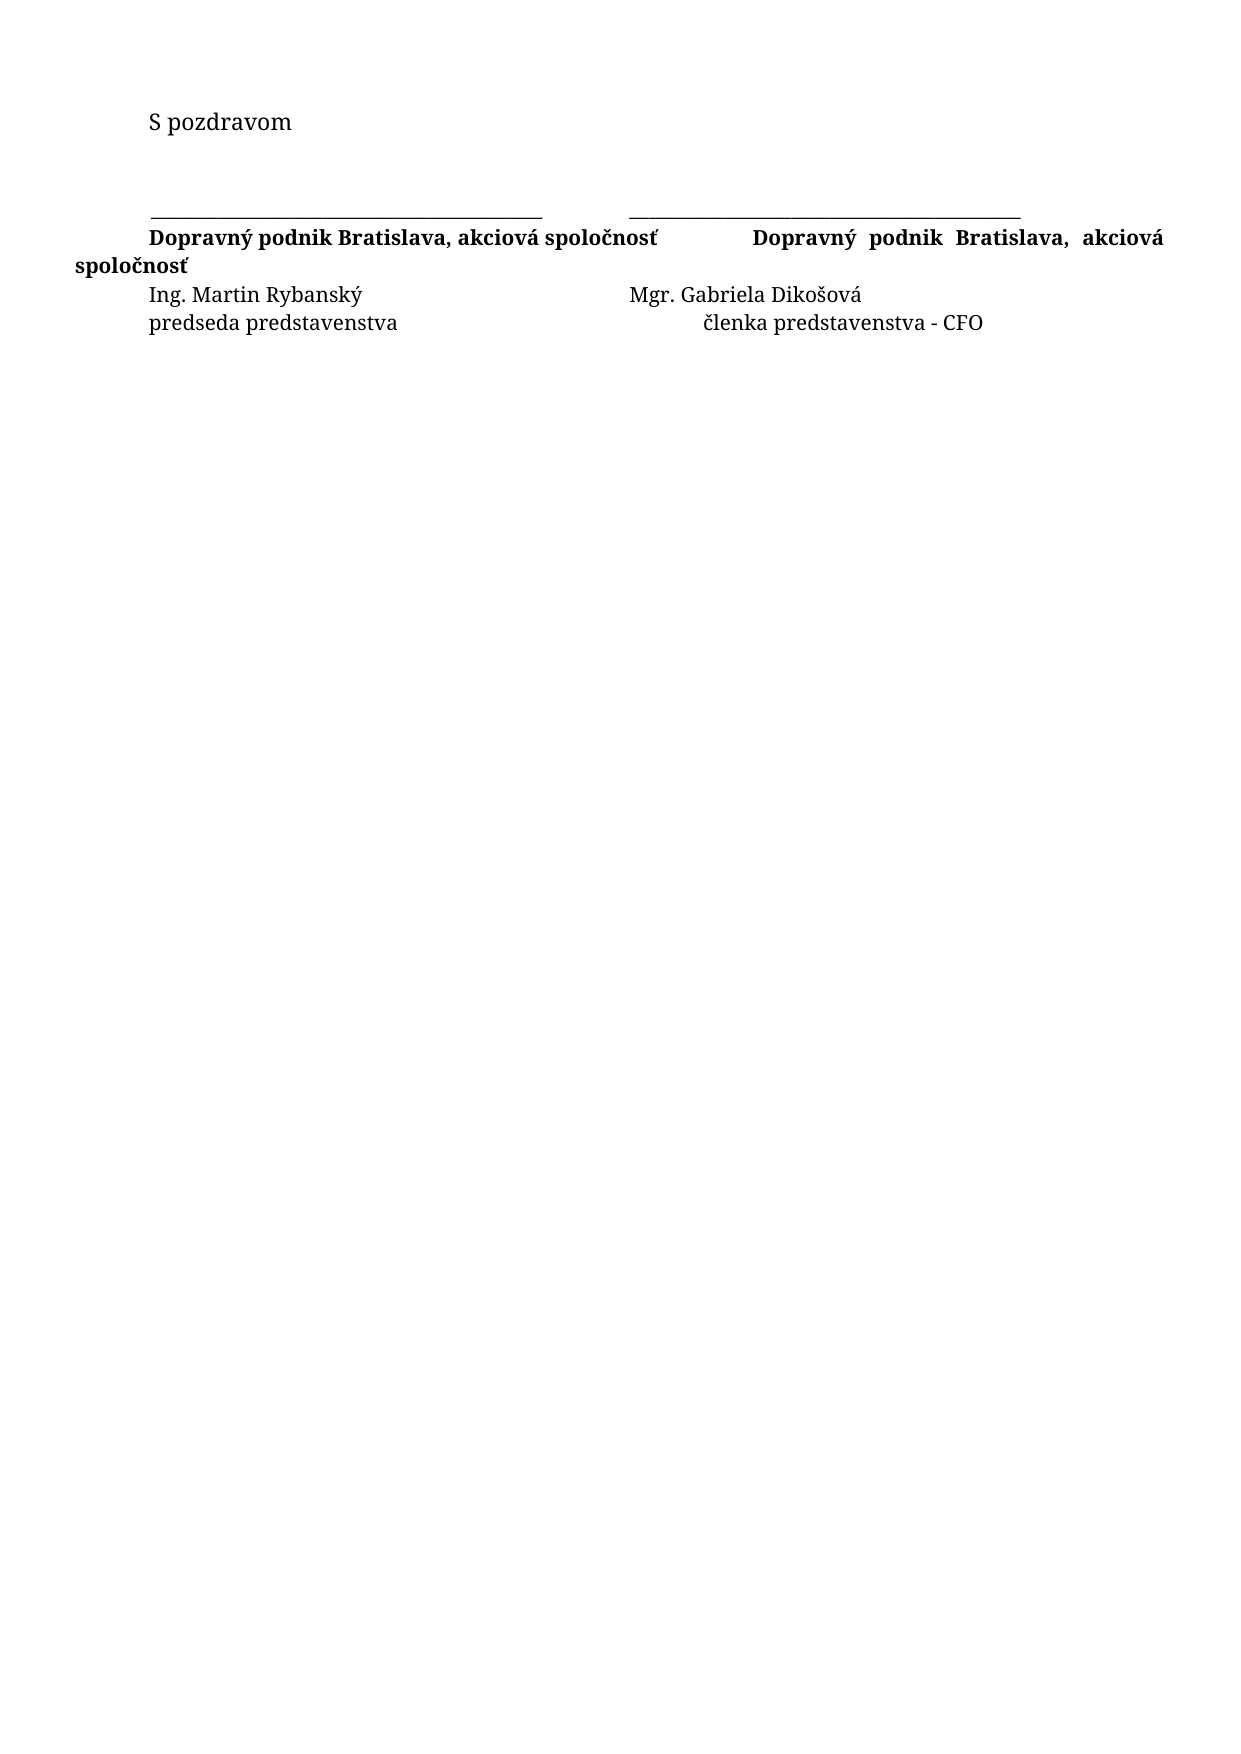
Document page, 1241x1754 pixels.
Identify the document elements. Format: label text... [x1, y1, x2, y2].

text _________________________________________ _________________________________________ [75, 194, 1165, 223]
text S pozdravom [75, 106, 1165, 137]
text Dopravný podnik Bratislava, akciová spoločnosť Dopravný podnik Bratislava, akciová spoločnosť [75, 223, 1165, 280]
text predseda predstavenstva členka predstavenstva - CFO [75, 308, 1165, 337]
text Ing. Martin Rybanský Mgr. Gabriela Dikošová [75, 280, 1165, 308]
